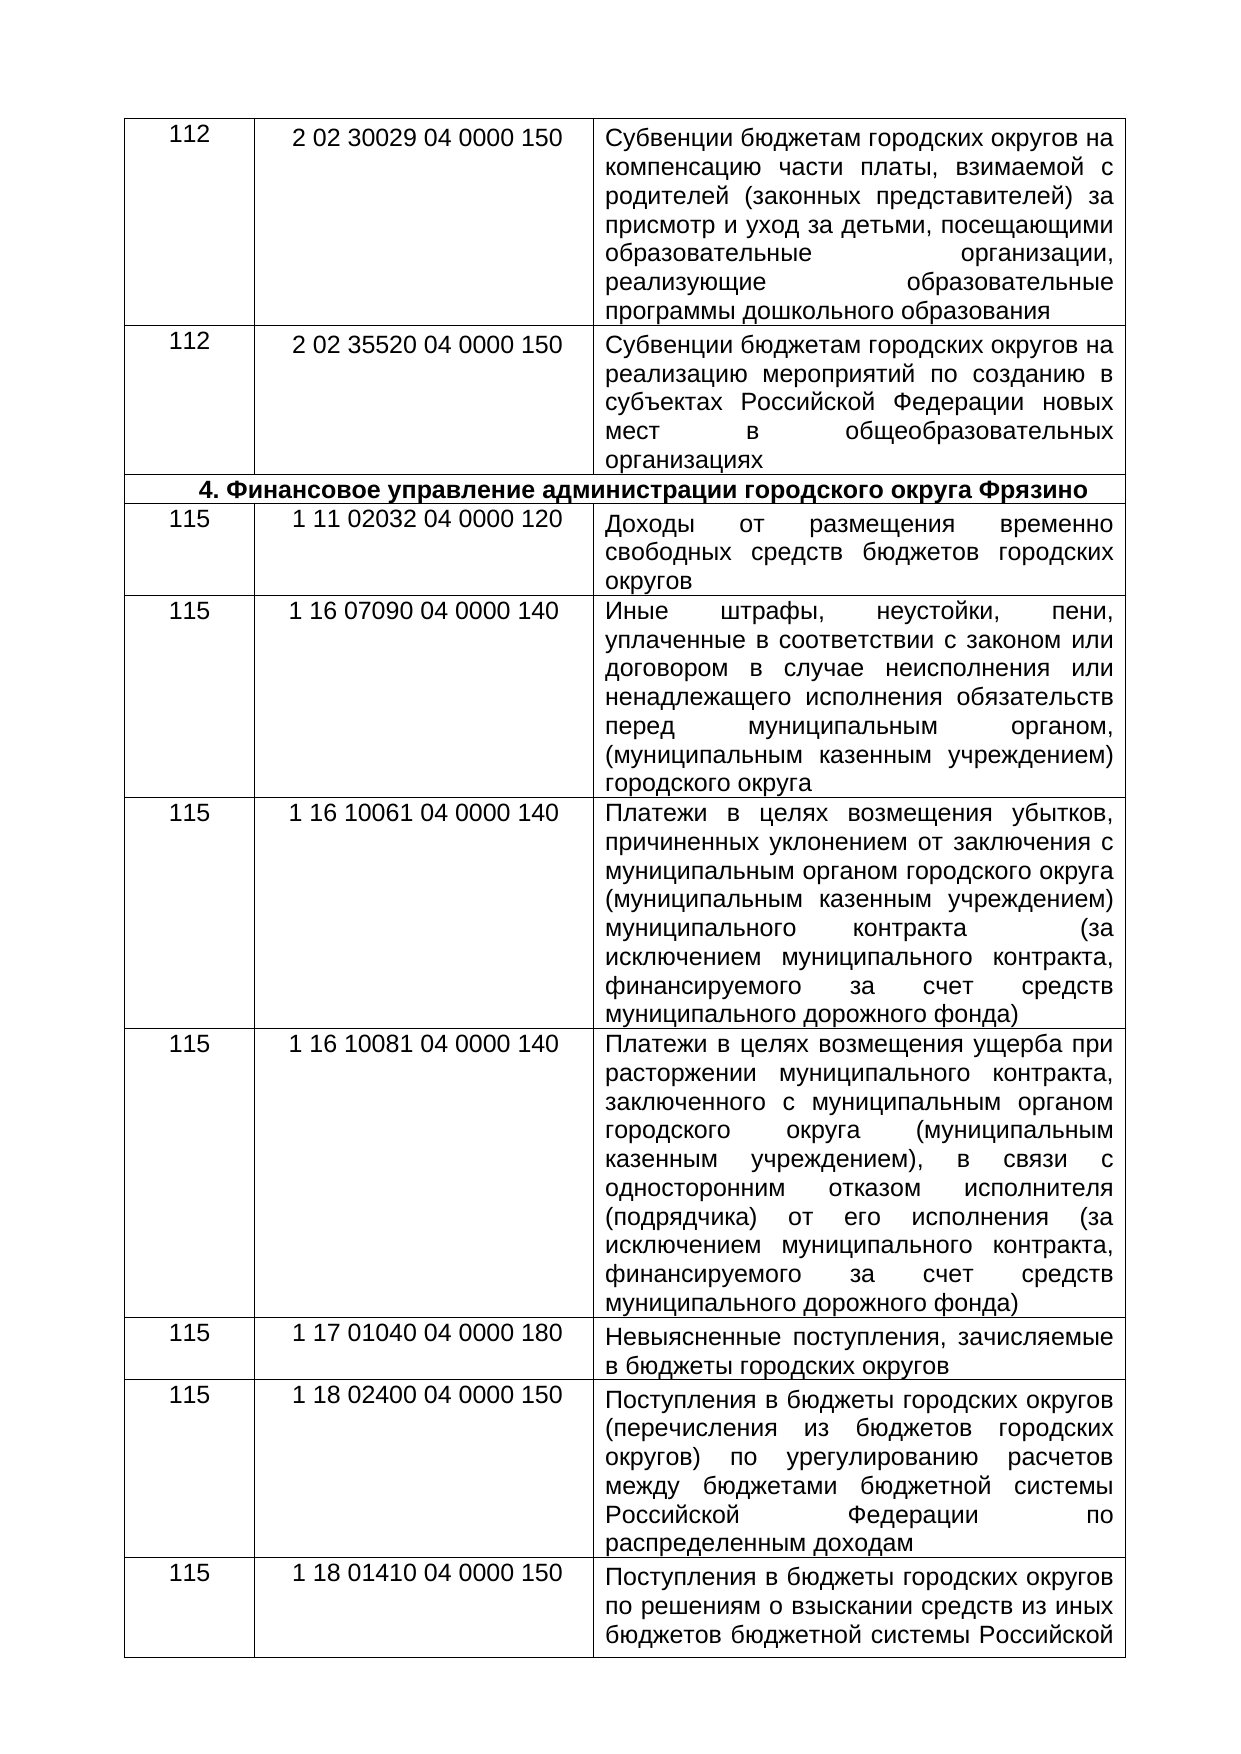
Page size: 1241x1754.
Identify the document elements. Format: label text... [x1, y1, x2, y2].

table_cell Платежи в целях возмещения убытков, причиненных уклонением от заключения с муниципальным органом городского округа (муниципальным казенным учреждением) муниципального контракта (за исключением муниципального контракта, финансируемого за счет средств муниципального дорожного фонда) [594, 798, 1125, 1028]
table_cell 1 17 01040 04 0000 180 [255, 1318, 593, 1379]
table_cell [594, 1558, 1125, 1657]
table_cell Поступления в бюджеты городских округов (перечисления из бюджетов городских округов) по урегулированию расчетов между бюджетами бюджетной системы Российской Федерации по распределенным доходам [594, 1380, 1125, 1557]
table_cell 115 [125, 1558, 254, 1657]
table_cell Доходы от размещения временно свободных средств бюджетов городских округов [594, 504, 1125, 595]
table_cell 2 02 30029 04 0000 150 [255, 119, 593, 324]
table_cell 1 16 10061 04 0000 140 [255, 798, 593, 1028]
table_cell 115 [125, 596, 254, 797]
table_cell 112 [125, 119, 254, 324]
table_cell 112 [125, 326, 254, 473]
table_cell 1 16 07090 04 0000 140 [255, 596, 593, 797]
table_cell 1 18 02400 04 0000 150 [255, 1380, 593, 1557]
table_cell 115 [125, 798, 254, 1028]
table_cell 115 [125, 1029, 254, 1317]
table_cell 1 11 02032 04 0000 120 [255, 504, 593, 595]
table_cell Платежи в целях возмещения ущерба при расторжении муниципального контракта, заключенного с муниципальным органом городского округа (муниципальным казенным учреждением), в связи с односторонним отказом исполнителя (подрядчика) от его исполнения (за исключением муниципального контракта, финансируемого за счет средств муниципального дорожного фонда) [594, 1029, 1125, 1317]
table_cell 115 [125, 1380, 254, 1557]
table_cell 115 [125, 504, 254, 595]
table_cell Невыясненные поступления, зачисляемые в бюджеты городских округов [594, 1318, 1125, 1379]
table_cell Субвенции бюджетам городских округов на реализацию мероприятий по созданию в субъектах Российской Федерации новых мест в общеобразовательных организациях [594, 326, 1125, 473]
table_cell Субвенции бюджетам городских округов на компенсацию части платы, взимаемой с родителей (законных представителей) за присмотр и уход за детьми, посещающими образовательные организации, реализующие образовательные программы дошкольного образования [594, 119, 1125, 324]
table_cell Иные штрафы, неустойки, пени, уплаченные в соответствии с законом или договором в случае неисполнения или ненадлежащего исполнения обязательств перед муниципальным органом, (муниципальным казенным учреждением) городского округа [594, 596, 1125, 797]
table_cell 2 02 35520 04 0000 150 [255, 326, 593, 473]
table_cell 1 16 10081 04 0000 140 [255, 1029, 593, 1317]
table_cell 4. Финансовое управление администрации городского округа Фрязино [125, 475, 1125, 503]
table_cell 115 [125, 1318, 254, 1379]
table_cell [255, 1558, 593, 1657]
